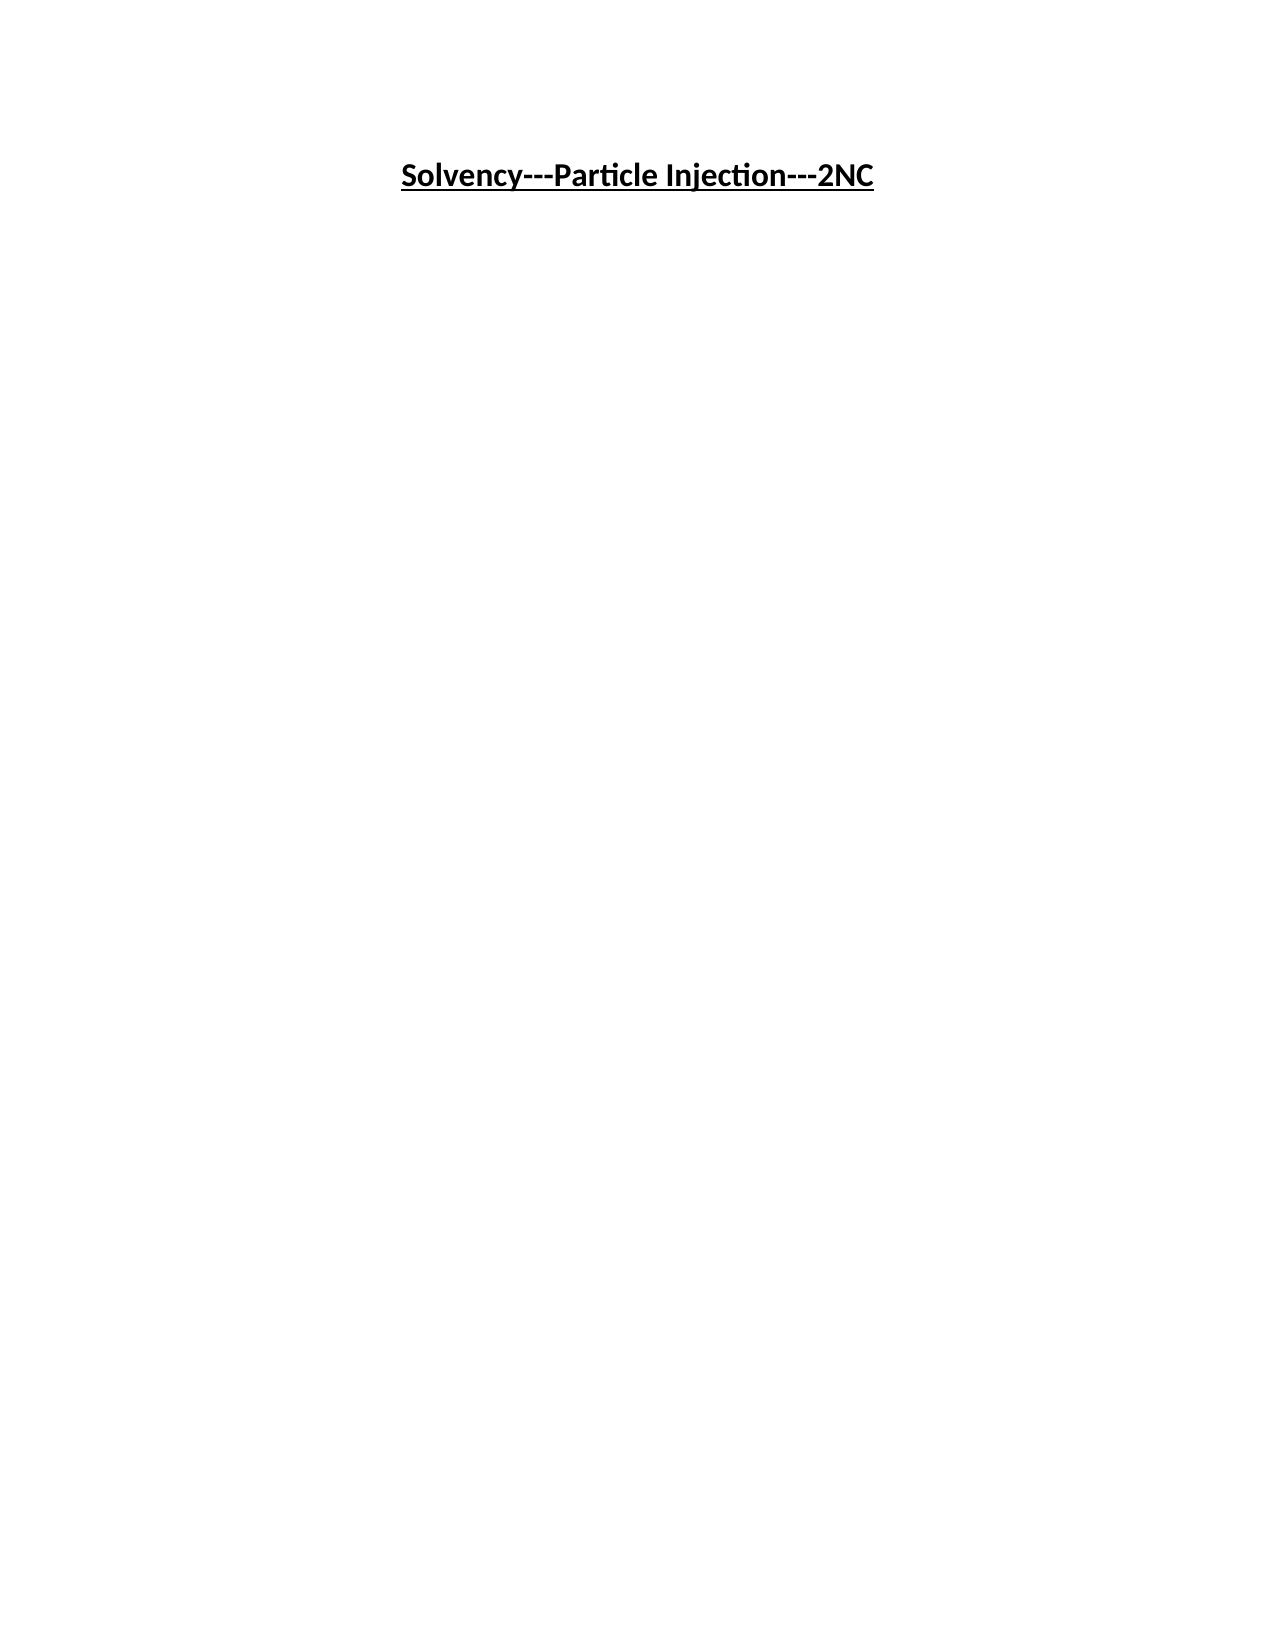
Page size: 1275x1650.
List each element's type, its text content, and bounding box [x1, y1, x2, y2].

subtitle Solvency---Particle Injection---2NC [150, 154, 1125, 195]
